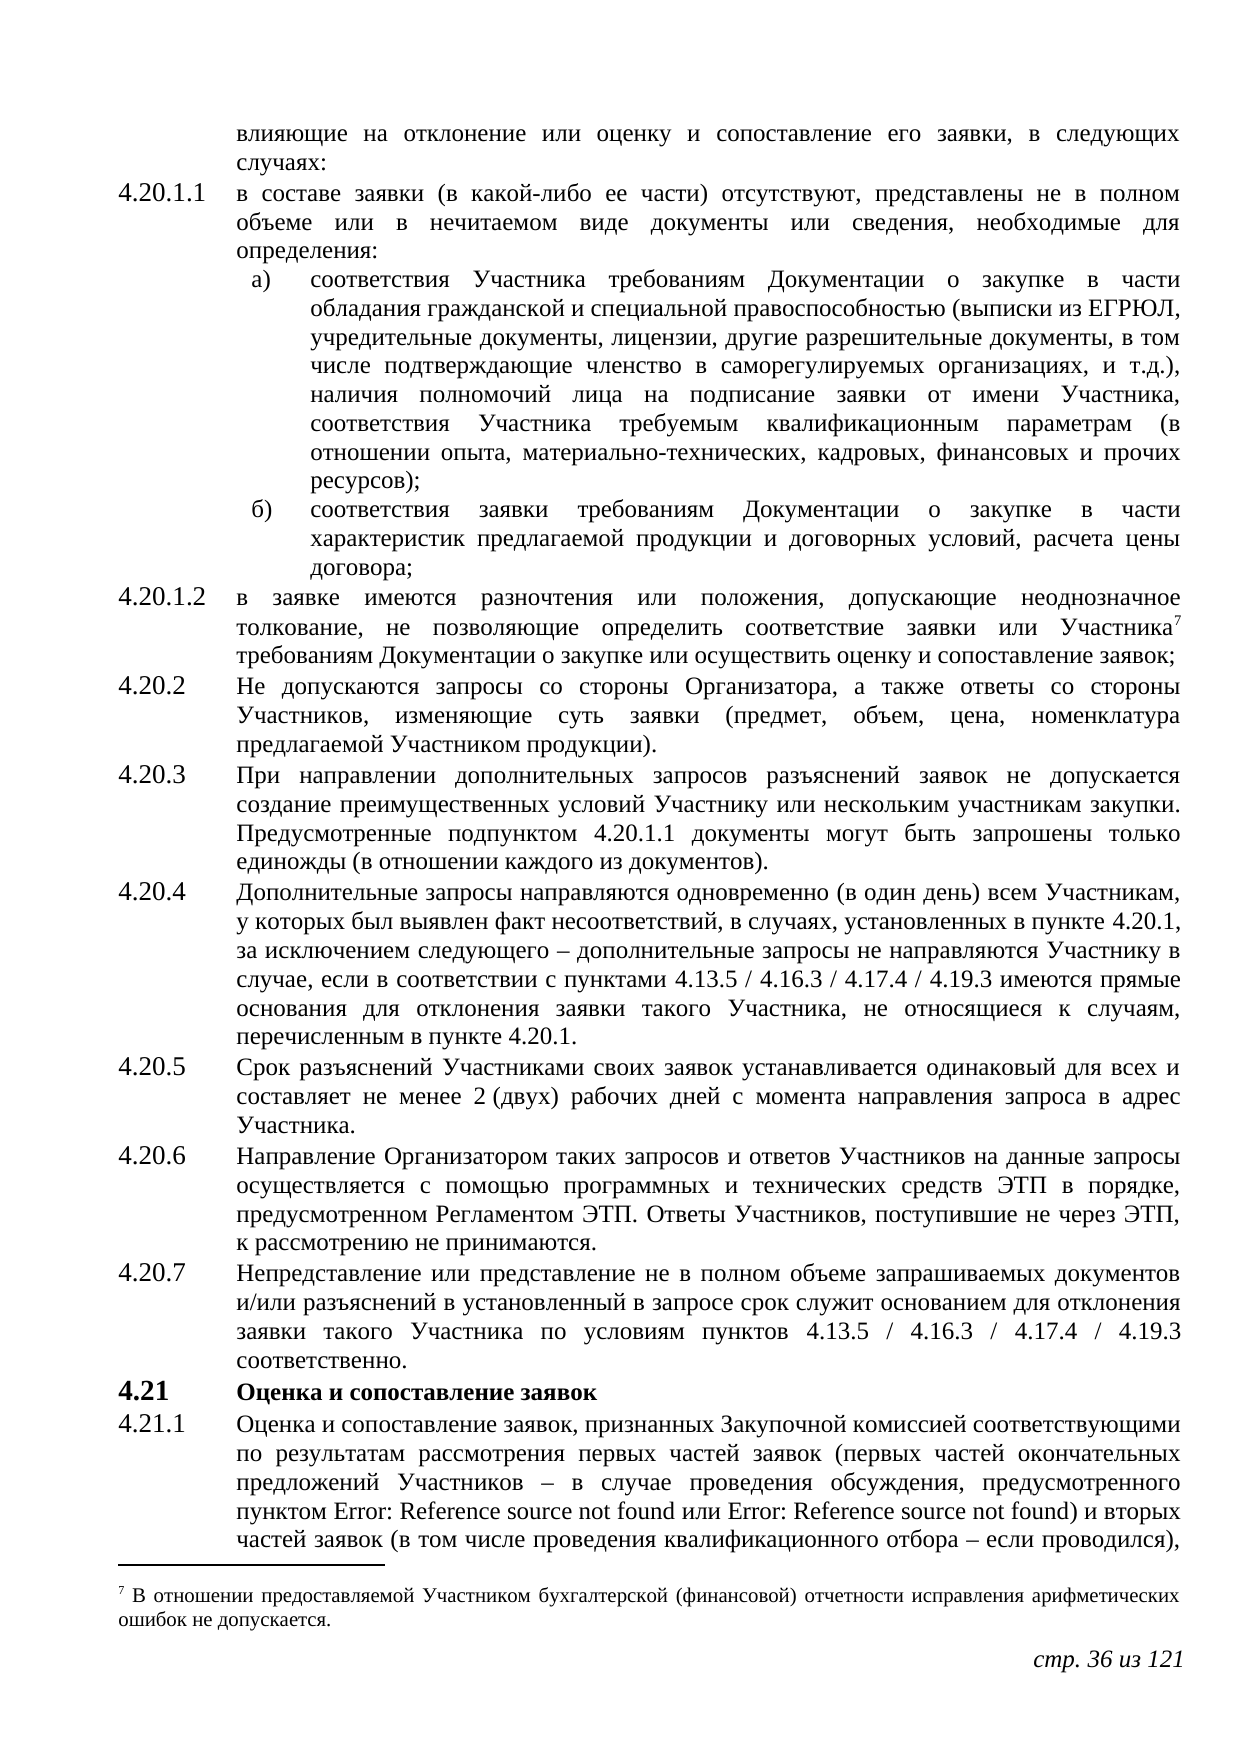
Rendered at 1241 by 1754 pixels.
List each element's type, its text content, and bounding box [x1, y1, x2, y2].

list в заявке имеются разночтения или положения, допускающие неоднозначное толкование, не позволяющие определить соответствие заявки или Участника требованиям Документации о закупке или осуществить оценку и сопоставление заявок; [118, 581, 1181, 669]
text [118, 118, 1181, 176]
text Срок разъяснений Участниками своих заявок устанавливается одинаковый для всех и составляет не менее 2 (двух) рабочих дней с момента направления запроса в адрес Участника. [118, 1050, 1181, 1139]
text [118, 1407, 1181, 1553]
text Направление Организатором таких запросов и ответов Участников на данные запросы осуществляется с помощью программных и технических средств ЭТП в порядке, предусмотренном Регламентом ЭТП. Ответы Участников, поступившие не через ЭТП, к рассмотрению не принимаются. [118, 1139, 1181, 1256]
text соответствия Участника требованиям Документации о закупке в части обладания гражданской и специальной правоспособностью (выписки из ЕГРЮЛ, учредительные документы, лицензии, другие разрешительные документы, в том числе подтверждающие членство в саморегулируемых организациях, и т.д.), наличия полномочий лица на подписание заявки от имени Участника, соответствия Участника требуемым квалификационным параметрам (в отношении опыта, материально-технических, кадровых, финансовых и прочих ресурсов); [251, 264, 1181, 494]
text Не допускаются запросы со стороны Организатора, а также ответы со стороны Участников, изменяющие суть заявки (предмет, объем, цена, номенклатура предлагаемой Участником продукции). [118, 669, 1181, 758]
text Дополнительные запросы направляются одновременно (в один день) всем Участникам, у которых был выявлен факт несоответствий, в случаях, установленных в пункте 4.20.1, за исключением следующего – дополнительные запросы не направляются Участнику в случае, если в соответствии с пунктами 4.13.5 / 4.16.3 / 4.17.4 / 4.19.3 имеются прямые основания для отклонения заявки такого Участника, не относящиеся к случаям, перечисленным в пункте 4.20.1. [118, 875, 1181, 1050]
text соответствия заявки требованиям Документации о закупке в части характеристик предлагаемой продукции и договорных условий, расчета цены договора; [251, 494, 1181, 581]
text При направлении дополнительных запросов разъяснений заявок не допускается создание преимущественных условий Участнику или нескольким участникам закупки. Предусмотренные подпунктом 4.20.1.1 документы могут быть запрошены только единожды (в отношении каждого из документов). [118, 758, 1181, 875]
text Непредставление или представление не в полном объеме запрашиваемых документов и/или разъяснений в установленный в запросе срок служит основанием для отклонения заявки такого Участника по условиям пунктов 4.13.5 / 4.16.3 / 4.17.4 / 4.19.3 соответственно. [118, 1256, 1181, 1373]
list в составе заявки (в какой-либо ее части) отсутствуют, представлены не в полном объеме или в нечитаемом виде документы или сведения, необходимые для определения: [118, 176, 1181, 264]
subtitle Оценка и сопоставление заявок [118, 1373, 1181, 1407]
